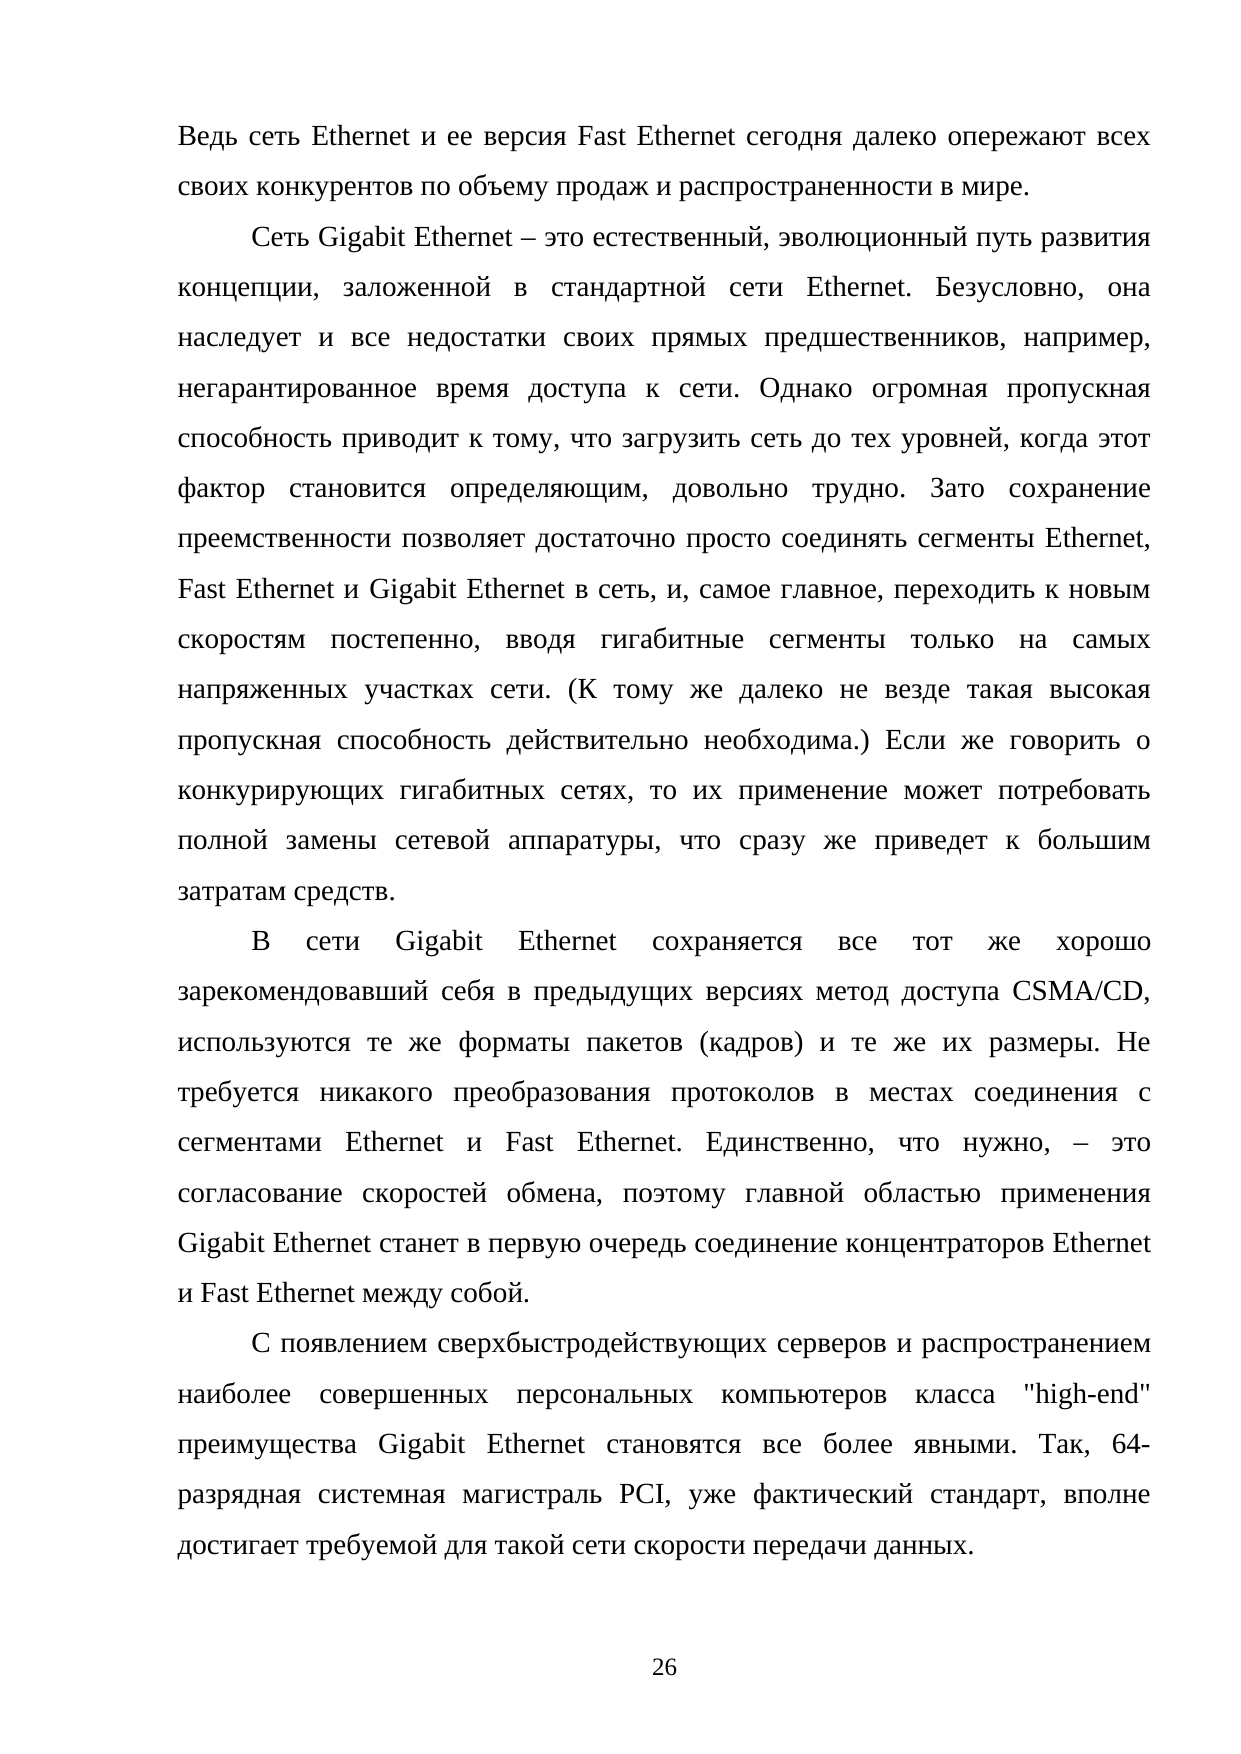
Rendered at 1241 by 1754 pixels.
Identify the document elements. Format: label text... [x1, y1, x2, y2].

text Сеть Gigabit Ethernet – это естественный, эволюционный путь развития концепции, заложенной в стандартной сети Ethernet. Безусловно, она наследует и все недостатки своих прямых предшественников, например, негарантированное время доступа к сети. Однако огромная пропускная способность приводит к тому, что загрузить сеть до тех уровней, когда этот фактор становится определяющим, довольно трудно. Зато сохранение преемственности позволяет достаточно просто соединять сегменты Ethernet, Fast Ethernet и Gigabit Ethernet в сеть, и, самое главное, переходить к новым скоростям постепенно, вводя гигабитные сегменты только на самых напряженных участках сети. (К тому же далеко не везде такая высокая пропускная способность действительно необходима.) Если же говорить о конкурирующих гигабитных сетях, то их применение может потребовать полной замены сетевой аппаратуры, что сразу же приведет к большим затратам средств. [177, 219, 1152, 906]
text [177, 118, 1152, 202]
text В сети Gigabit Ethernet сохраняется все тот же хорошо зарекомендовавший себя в предыдущих версиях метод доступа CSMA/CD, используются те же форматы пакетов (кадров) и те же их размеры. Не требуется никакого преобразования протоколов в местах соединения с сегментами Ethernet и Fast Ethernet. Единственно, что нужно, – это согласование скоростей обмена, поэтому главной областью применения Gigabit Ethernet станет в первую очередь соединение концентраторов Ethernet и Fast Ethernet между собой. [177, 923, 1152, 1309]
text С появлением сверхбыстродействующих серверов и распространением наиболее совершенных персональных компьютеров класса "high-end" преимущества Gigabit Ethernet становятся все более явными. Так, 64-разрядная системная магистраль PCI, уже фактический стандарт, вполне достигает требуемой для такой сети скорости передачи данных. [177, 1326, 1152, 1560]
